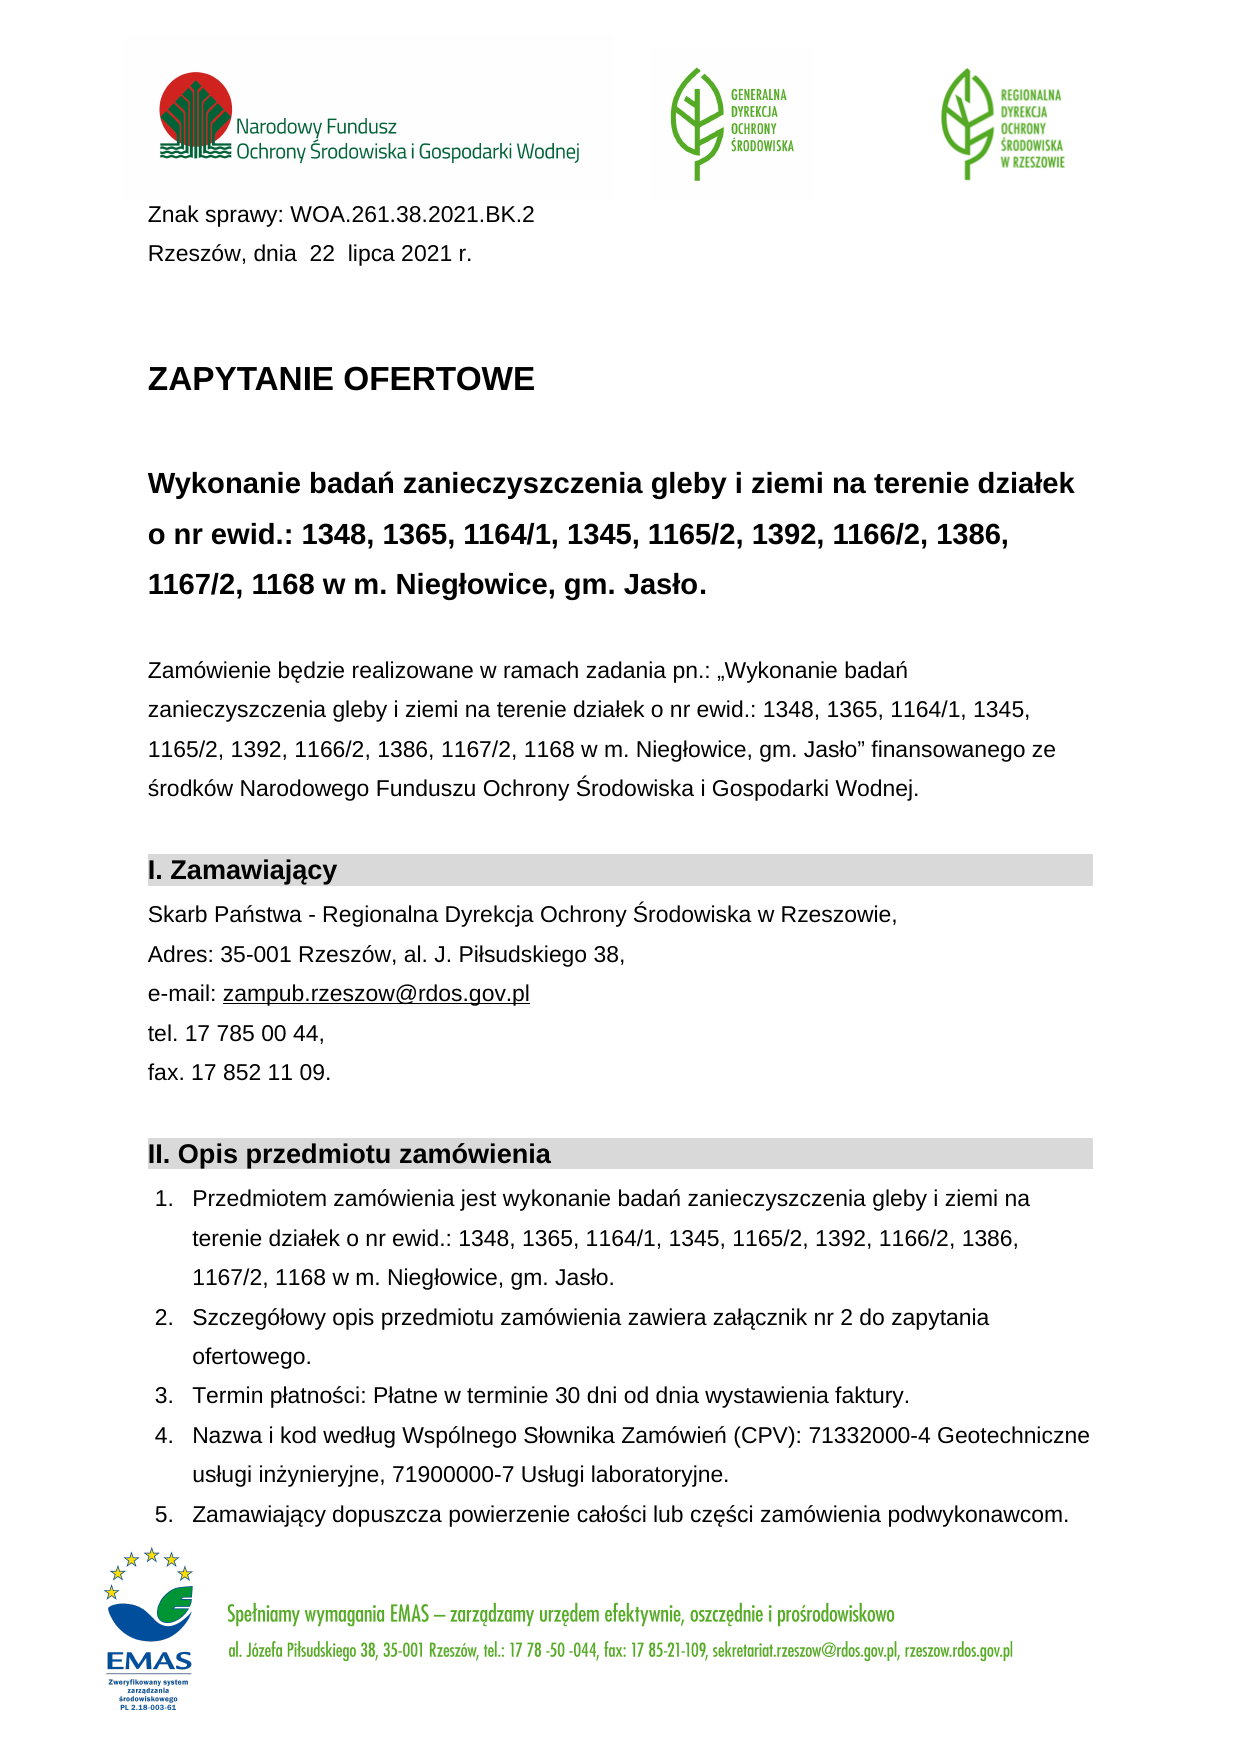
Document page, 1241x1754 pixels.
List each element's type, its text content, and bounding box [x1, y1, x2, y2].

text tel. 17 785 00 44, [148, 1020, 1093, 1046]
text Rzeszów, dnia 22 lipca 2021 r. [148, 240, 1093, 267]
list Szczegółowy opis przedmiotu zamówienia zawiera załącznik nr 2 do zapytania ofertowego. [154, 1303, 1093, 1369]
picture [921, 47, 1085, 201]
list Nazwa i kod według Wspólnego Słownika Zamówień (CPV): 71332000-4 Geotechniczne usługi inżynieryjne, 71900000-7 Usługi laboratoryjne. [154, 1422, 1093, 1488]
subtitle I. Zamawiający [148, 854, 1093, 886]
list Zamawiający dopuszcza powierzenie całości lub części zamówienia podwykonawcom. [154, 1501, 1093, 1527]
subtitle ZAPYTANIE OFERTOWE [148, 359, 1093, 397]
list Termin płatności: Płatne w terminie 30 dni od dnia wystawienia faktury. [154, 1382, 1093, 1409]
text fax. 17 852 11 09. [148, 1059, 1093, 1086]
picture [123, 35, 615, 201]
subtitle Skarb Państwa - Regionalna Dyrekcja Ochrony Środowiska w Rzeszowie, [148, 901, 1093, 928]
text e-mail: zampub.rzeszow@rdos.gov.pl [148, 980, 1093, 1007]
text Zamówienie będzie realizowane w ramach zadania pn.: „Wykonanie badań zanieczyszczenia gleby i ziemi na terenie działek o nr ewid.: 1348, 1365, 1164/1, 1345, 1165/2, 1392, 1166/2, 1386, 1167/2, 1168 w m. Niegłowice, gm. Jasło” finansowanego ze środków Narodowego Funduszu Ochrony Środowiska i Gospodarki Wodnej. [148, 657, 1093, 802]
picture [103, 1547, 1019, 1713]
subtitle Adres: 35-001 Rzeszów, al. J. Piłsudskiego 38, [148, 941, 1093, 967]
subtitle II. Opis przedmiotu zamówienia [148, 1138, 1093, 1169]
picture [650, 47, 813, 201]
text Wykonanie badań zanieczyszczenia gleby i ziemi na terenie działek o nr ewid.: 1348, 1365, 1164/1, 1345, 1165/2, 1392, 1166/2, 1386, 1167/2, 1168 w m. Niegłowice, gm. Jasło. [148, 467, 1093, 601]
text Znak sprawy: WOA.261.38.2021.BK.2 [148, 201, 1093, 227]
list Przedmiotem zamówienia jest wykonanie badań zanieczyszczenia gleby i ziemi na terenie działek o nr ewid.: 1348, 1365, 1164/1, 1345, 1165/2, 1392, 1166/2, 1386, 1167/2, 1168 w m. Niegłowice, gm. Jasło. [154, 1185, 1093, 1290]
